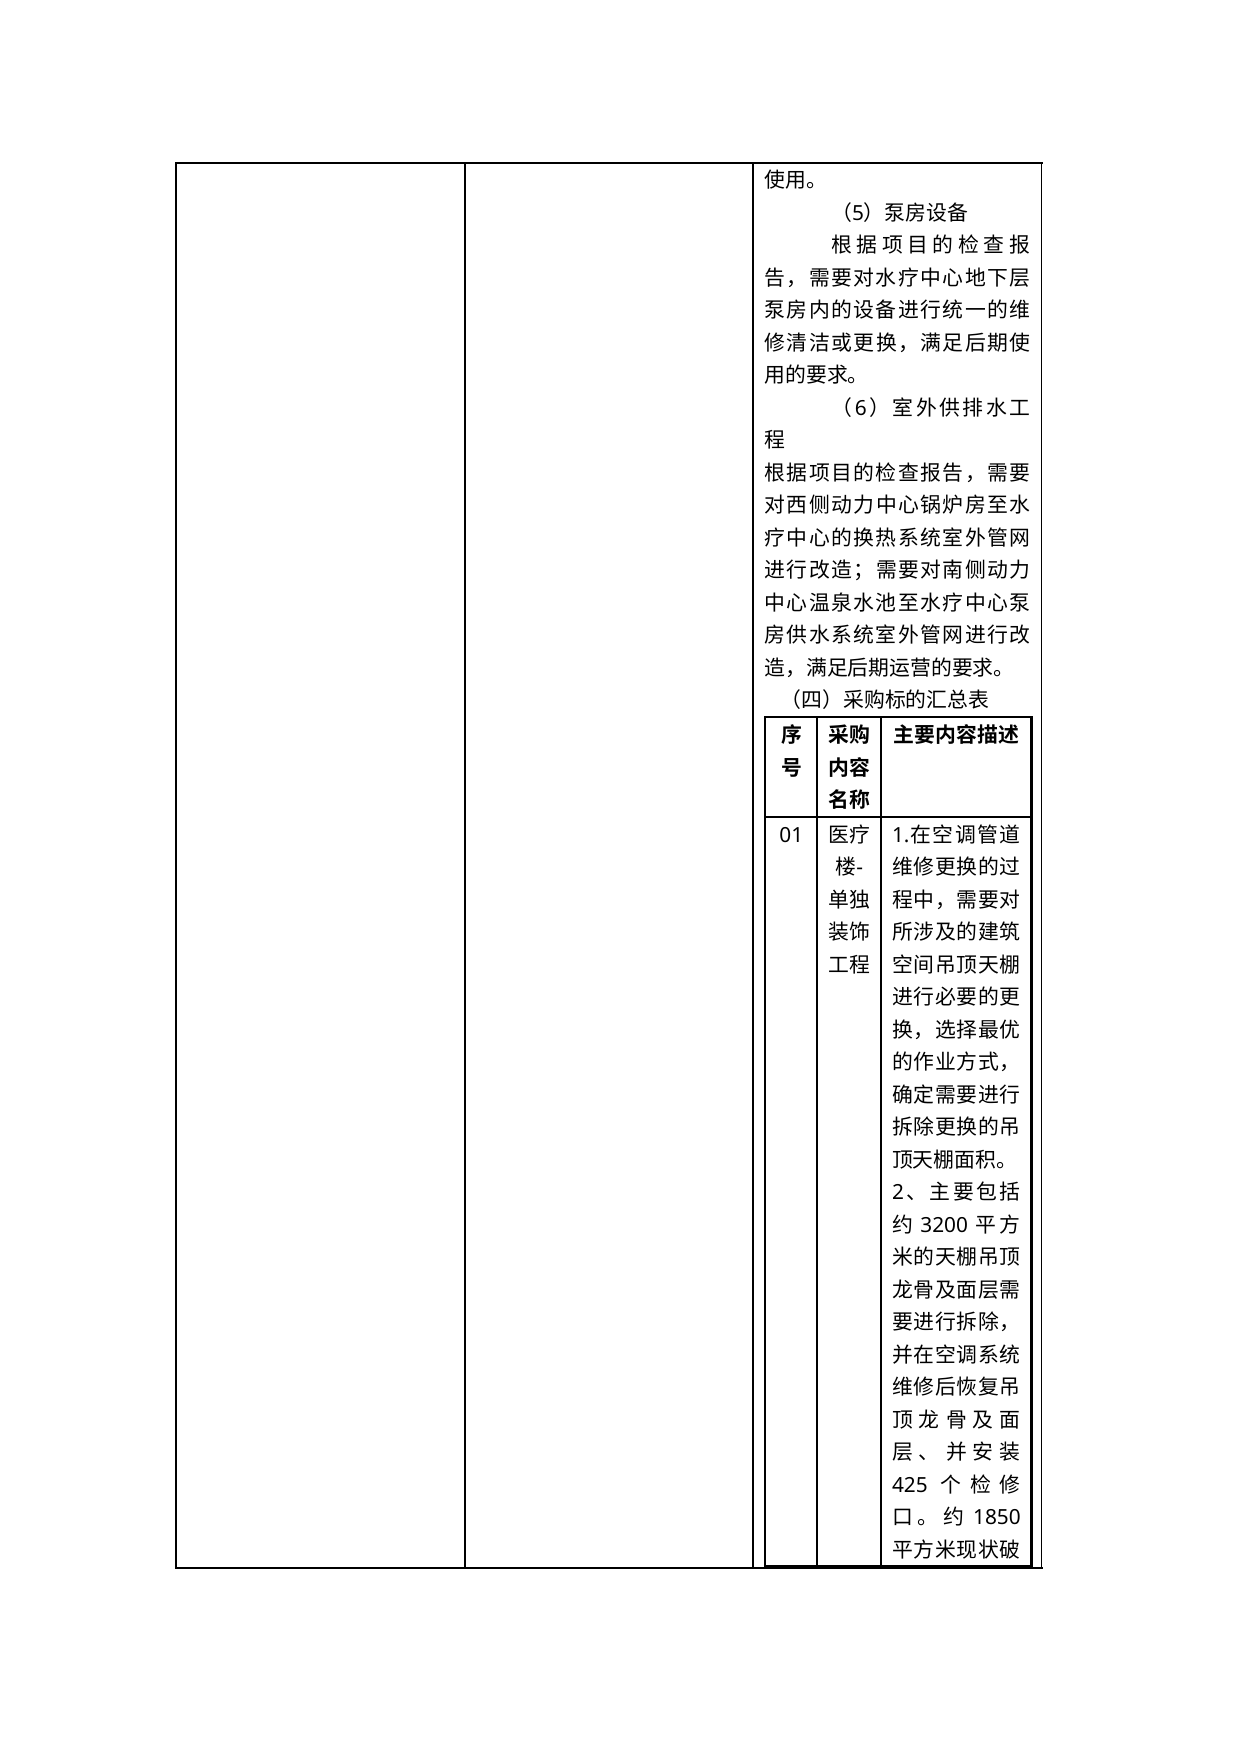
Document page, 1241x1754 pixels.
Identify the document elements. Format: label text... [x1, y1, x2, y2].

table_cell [754, 164, 1041, 1567]
table_cell [466, 164, 752, 1567]
table_cell 1 [177, 164, 464, 1567]
